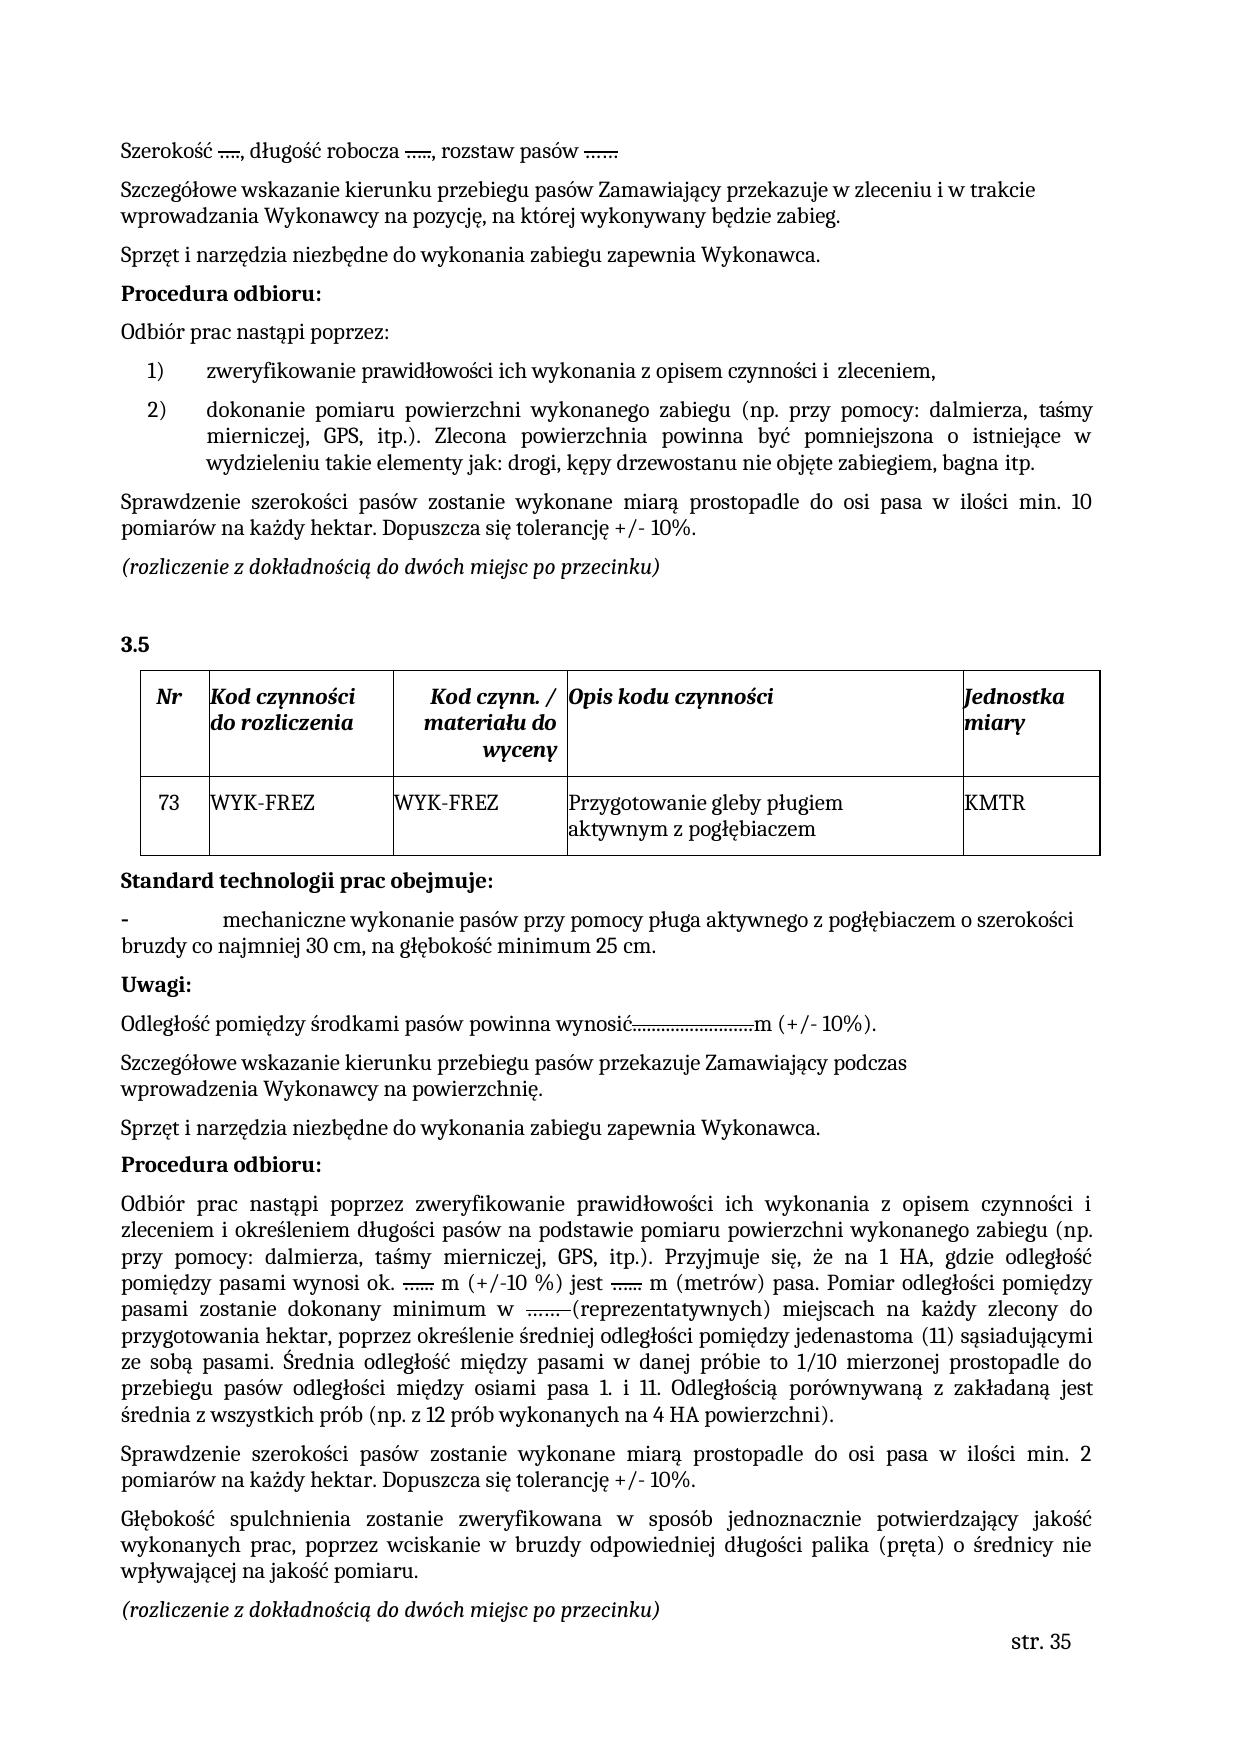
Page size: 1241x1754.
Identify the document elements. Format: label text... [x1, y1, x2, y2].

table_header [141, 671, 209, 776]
text Standard technologii prac obejmuje: [121, 868, 1119, 894]
text Głębokość spulchnienia zostanie zweryfikowana w sposób jednoznacznie potwierdzający jakość wykonanych prac, poprzez wciskanie w bruzdy odpowiedniej długości palika (pręta) o średnicy nie wpływającej na jakość pomiaru. [121, 1506, 1093, 1584]
text Szczegółowe wskazanie kierunku przebiegu pasów przekazuje Zamawiający podczas wprowadzenia Wykonawcy na powierzchnię. [121, 1050, 978, 1102]
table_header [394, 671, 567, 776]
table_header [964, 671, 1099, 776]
text Sprzęt i narzędzia niezbędne do wykonania zabiegu zapewnia Wykonawca. [121, 242, 1119, 268]
text Odbiór prac nastąpi poprzez: [121, 319, 1119, 346]
text Sprzęt i narzędzia niezbędne do wykonania zabiegu zapewnia Wykonawca. [121, 1115, 1119, 1141]
text Odbiór prac nastąpi poprzez zweryfikowanie prawidłowości ich wykonania z opisem czynności i zleceniem i określeniem długości pasów na podstawie pomiaru powierzchni wykonanego zabiegu (np. przy pomocy: dalmierza, taśmy mierniczej, GPS, itp.). Przyjmuje się, że na 1 HA, gdzie odległość pomiędzy pasami wynosi ok. …... m (+/-10 %) jest …... m (metrów) pasa. Pomiar odległości pomiędzy pasami zostanie dokonany minimum w …… (reprezentatywnych) miejscach na każdy zlecony do przygotowania hektar, poprzez określenie średniej odległości pomiędzy jedenastoma (11) sąsiadującymi ze sobą pasami. Średnia odległość między pasami w danej próbie to 1/10 mierzonej prostopadle do przebiegu pasów odległości między osiami pasa 1. i 11. Odległością porównywaną z zakładaną jest średnia z wszystkich prób (np. z 12 prób wykonanych na 4 HA powierzchni). [121, 1191, 1093, 1428]
text (rozliczenie z dokładnością do dwóch miejsc po przecinku) [121, 554, 1119, 580]
text Procedura odbioru: [121, 1152, 1119, 1178]
text Uwagi: [121, 972, 1119, 998]
text Sprawdzenie szerokości pasów zostanie wykonane miarą prostopadle do osi pasa w ilości min. 2 pomiarów na każdy hektar. Dopuszcza się tolerancję +/- 10%. [121, 1440, 1093, 1493]
list dokonanie pomiaru powierzchni wykonanego zabiegu (np. przy pomocy: dalmierza, taśmy mierniczej, GPS, itp.). Zlecona powierzchnia powinna być pomniejszona o istniejące w wydzieleniu takie elementy jak: drogi, kępy drzewostanu nie objęte zabiegiem, bagna itp. [147, 397, 1093, 476]
text Procedura odbioru: [121, 280, 1119, 307]
text Sprawdzenie szerokości pasów zostanie wykonane miarą prostopadle do osi pasa w ilości min. 10 pomiarów na każdy hektar. Dopuszcza się tolerancję +/- 10%. [121, 489, 1093, 541]
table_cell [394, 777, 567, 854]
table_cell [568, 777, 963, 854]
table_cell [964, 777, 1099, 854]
list zweryfikowanie prawidłowości ich wykonania z opisem czynności i zleceniem, [147, 358, 1119, 384]
text Szczegółowe wskazanie kierunku przebiegu pasów Zamawiający przekazuje w zleceniu i w trakcie wprowadzania Wykonawcy na pozycję, na której wykonywany będzie zabieg. [121, 176, 1093, 229]
text  mechaniczne wykonanie pasów przy pomocy pługa aktywnego z pogłębiaczem o szerokości bruzdy co najmniej 30 cm, na głębokość minimum 25 cm. [121, 907, 1093, 959]
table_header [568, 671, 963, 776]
text Odległość pomiędzy środkami pasów powinna wynosić m (+/- 10%). [121, 1011, 1119, 1037]
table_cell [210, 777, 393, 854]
text Szerokość …., długość robocza ….., rozstaw pasów …… [121, 137, 1119, 164]
text 3.5 [121, 632, 1119, 658]
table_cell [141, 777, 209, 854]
text (rozliczenie z dokładnością do dwóch miejsc po przecinku) [121, 1597, 1119, 1623]
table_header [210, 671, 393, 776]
